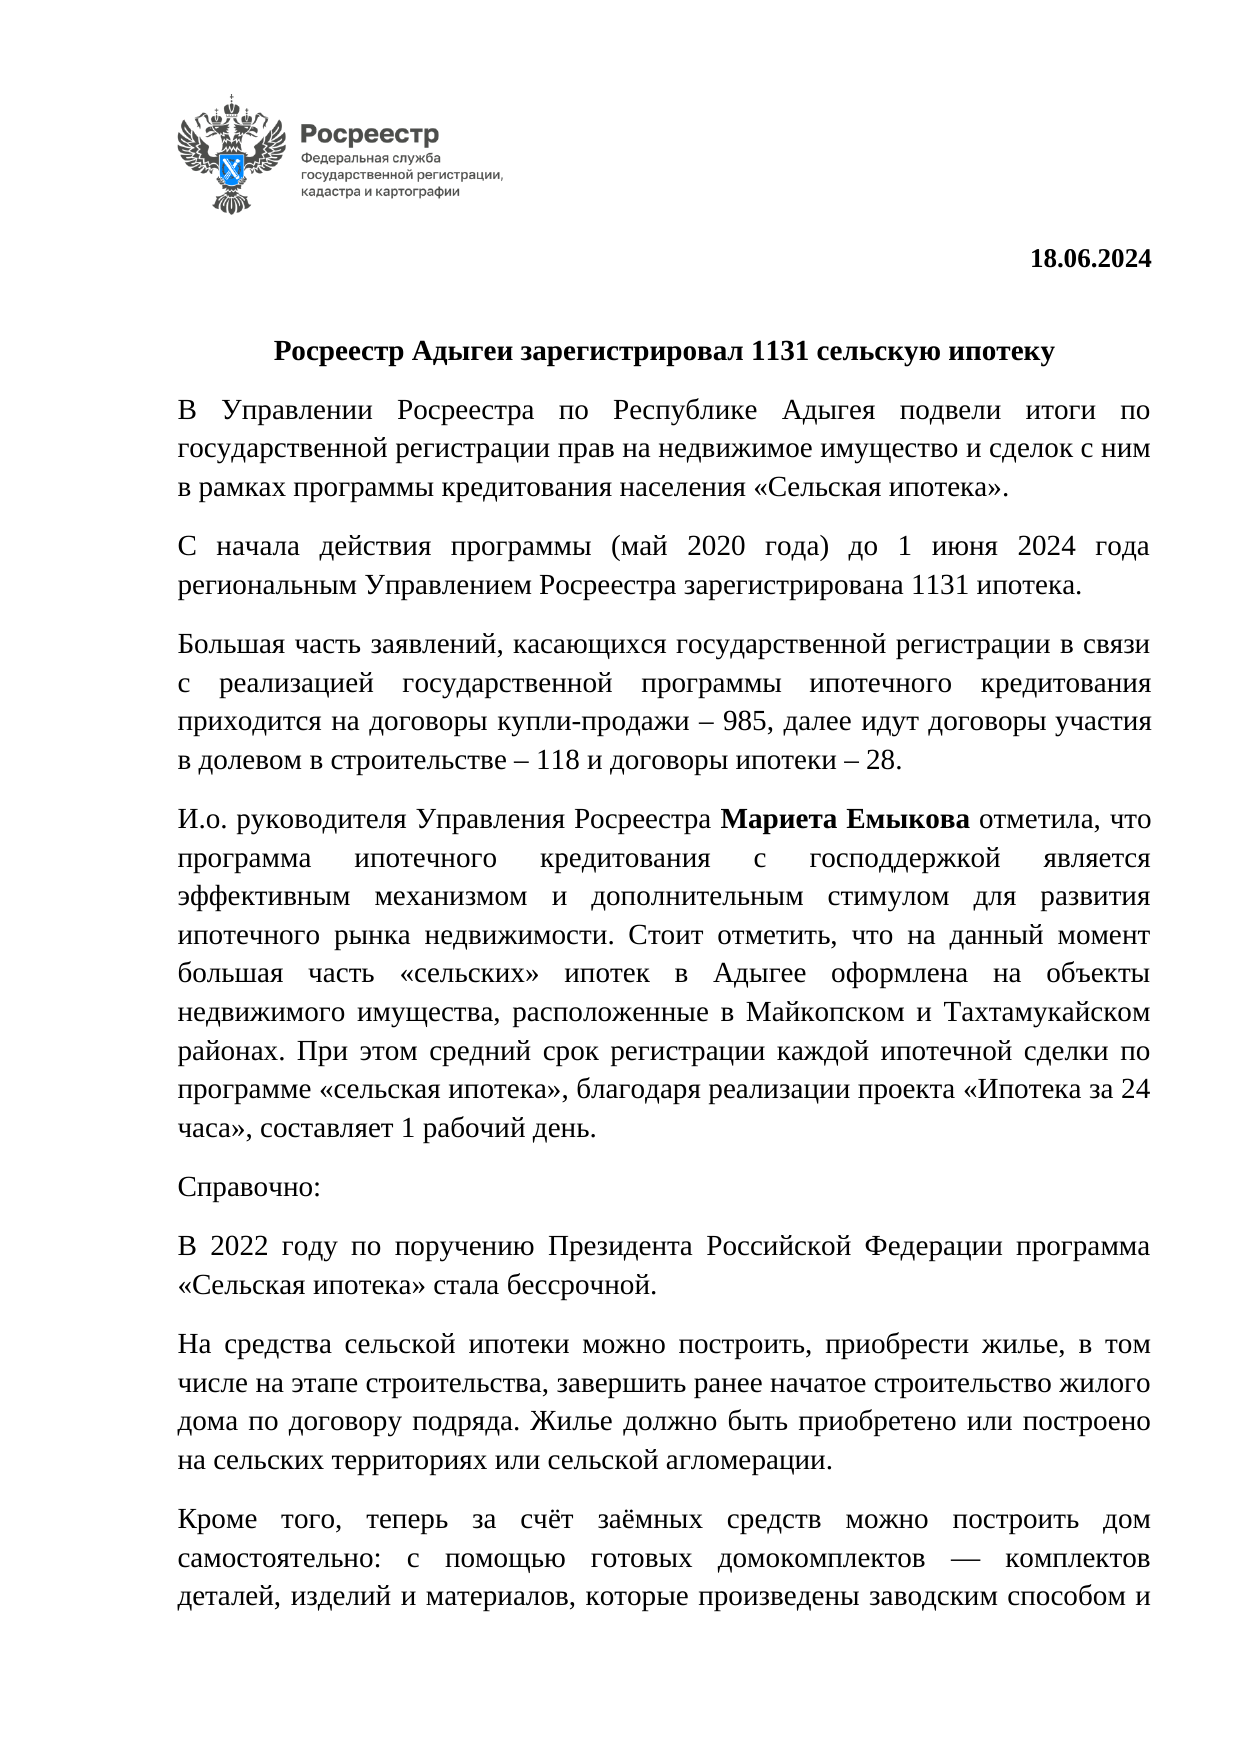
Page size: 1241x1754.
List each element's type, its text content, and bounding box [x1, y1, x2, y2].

text В Управлении Росреестра по Республике Адыгея подвели итоги по государственной регистрации прав на недвижимое имущество и сделок с ним в рамках программы кредитования населения «Сельская ипотека». [177, 392, 1152, 503]
text На средства сельской ипотеки можно построить, приобрести жилье, в том числе на этапе строительства, завершить ранее начатое строительство жилого дома по договору подряда. Жилье должно быть приобретено или построено на сельских территориях или сельской агломерации. [177, 1326, 1152, 1476]
text И.о. руководителя Управления Росреестра Мариета Емыкова отметила, что программа ипотечного кредитования с господдержкой является эффективным механизмом и дополнительным стимулом для развития ипотечного рынка недвижимости. Стоит отметить, что на данный момент большая часть «сельских» ипотек в Адыгее оформлена на объекты недвижимого имущества, расположенные в Майкопском и Тахтамукайском районах. При этом средний срок регистрации каждой ипотечной сделки по программе «сельская ипотека», благодаря реализации проекта «Ипотека за 24 часа», составляет 1 рабочий день. [177, 801, 1152, 1143]
text В 2022 году по поручению Президента Российской Федерации программа «Сельская ипотека» стала бессрочной. [177, 1228, 1152, 1301]
text Росреестр Адыгеи зарегистрировал 1131 сельскую ипотеку [177, 333, 1152, 366]
text Большая часть заявлений, касающихся государственной регистрации в связи с реализацией государственной программы ипотечного кредитования приходится на договоры купли-продажи – 985, далее идут договоры участия в долевом в строительстве – 118 и договоры ипотеки – 28. [177, 626, 1152, 776]
text Справочно: [177, 1169, 1152, 1203]
picture [177, 94, 503, 215]
text С начала действия программы (май 2020 года) до 1 июня 2024 года региональным Управлением Росреестра зарегистрирована 1131 ипотека. [177, 528, 1152, 601]
text 18.06.2024 [177, 242, 1152, 273]
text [177, 1501, 1152, 1612]
